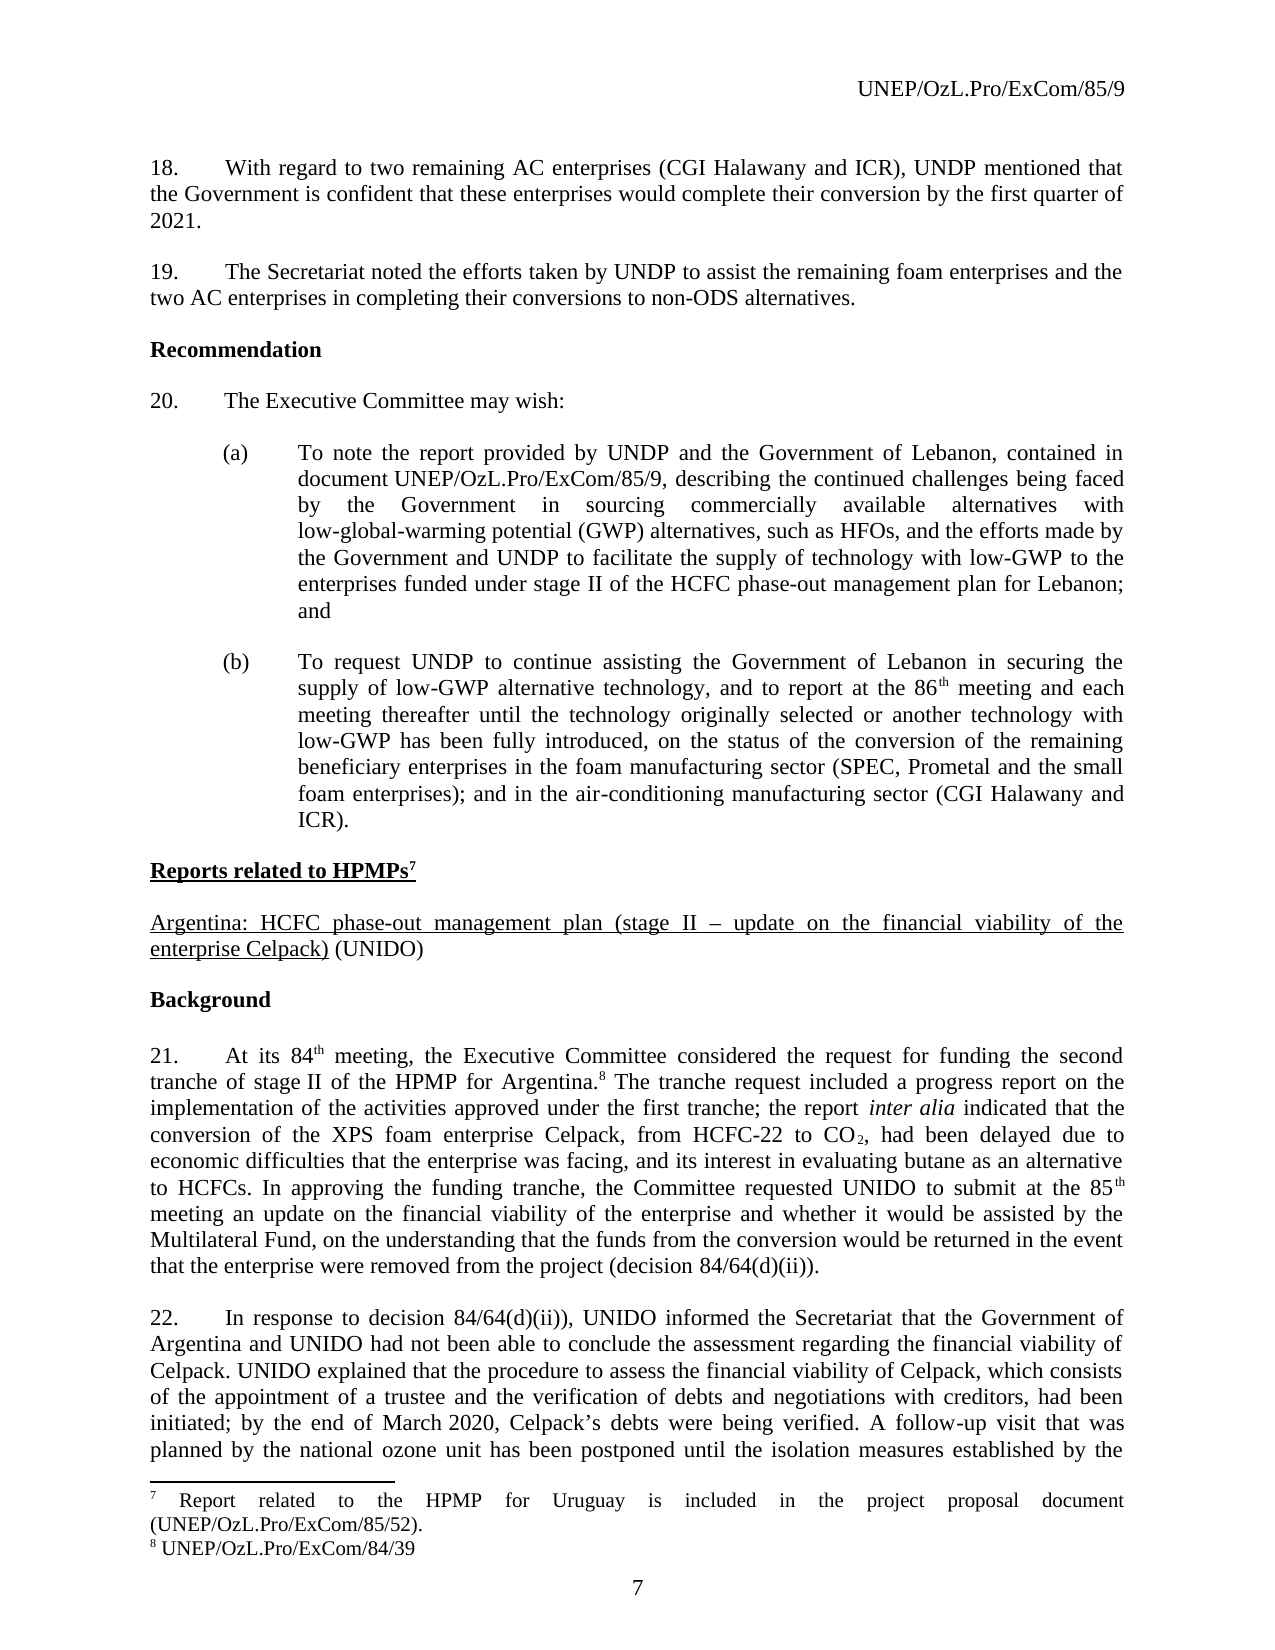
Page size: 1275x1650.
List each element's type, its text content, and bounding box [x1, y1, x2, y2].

text Recommendation [150, 336, 1125, 362]
list To note the report provided by UNDP and the Government of Lebanon, contained in document UNEP/OzL.Pro/ExCom/85/9, describing the continued challenges being faced by the Government in sourcing commercially available alternatives with low-global-warming potential (GWP) alternatives, such as HFOs, and the efforts made by the Government and UNDP to facilitate the supply of technology with low-GWP to the enterprises funded under stage II of the HCFC phase-out management plan for Lebanon; and [223, 438, 1125, 623]
text Argentina: HCFC phase-out management plan (stage II – update on the financial viability of the enterprise Celpack) (UNIDO) [150, 909, 1125, 962]
text Reports related to HPMPs [150, 857, 1125, 884]
list With regard to two remaining AC enterprises (CGI Halawany and ICR), UNDP mentioned that the Government is confident that these enterprises would complete their conversion by the first quarter of 2021. [150, 154, 1125, 233]
text Background [150, 987, 1125, 1013]
list To request UNDP to continue assisting the Government of Lebanon in securing the supply of low-GWP alternative technology, and to report at the 86th meeting and each meeting thereafter until the technology originally selected or another technology with low-GWP has been fully introduced, on the status of the conversion of the remaining beneficiary enterprises in the foam manufacturing sector (SPEC, Prometal and the small foam enterprises); and in the air-conditioning manufacturing sector (CGI Halawany and ICR). [223, 648, 1125, 832]
list The Executive Committee may wish: [150, 387, 1125, 413]
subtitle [150, 1304, 1125, 1462]
list The Secretariat noted the efforts taken by UNDP to assist the remaining foam enterprises and the two AC enterprises in completing their conversions to non-ODS alternatives. [150, 258, 1125, 311]
subtitle At its 84th meeting, the Executive Committee considered the request for funding the second tranche of stage II of the HPMP for Argentina. The tranche request included a progress report on the implementation of the activities approved under the first tranche; the report inter alia indicated that the conversion of the XPS foam enterprise Celpack, from HCFC-22 to CO2, had been delayed due to economic difficulties that the enterprise was facing, and its interest in evaluating butane as an alternative to HCFCs. In approving the funding tranche, the Committee requested UNIDO to submit at the 85th meeting an update on the financial viability of the enterprise and whether it would be assisted by the Multilateral Fund, on the understanding that the funds from the conversion would be returned in the event that the enterprise were removed from the project (decision 84/64(d)(ii)). [150, 1042, 1125, 1279]
